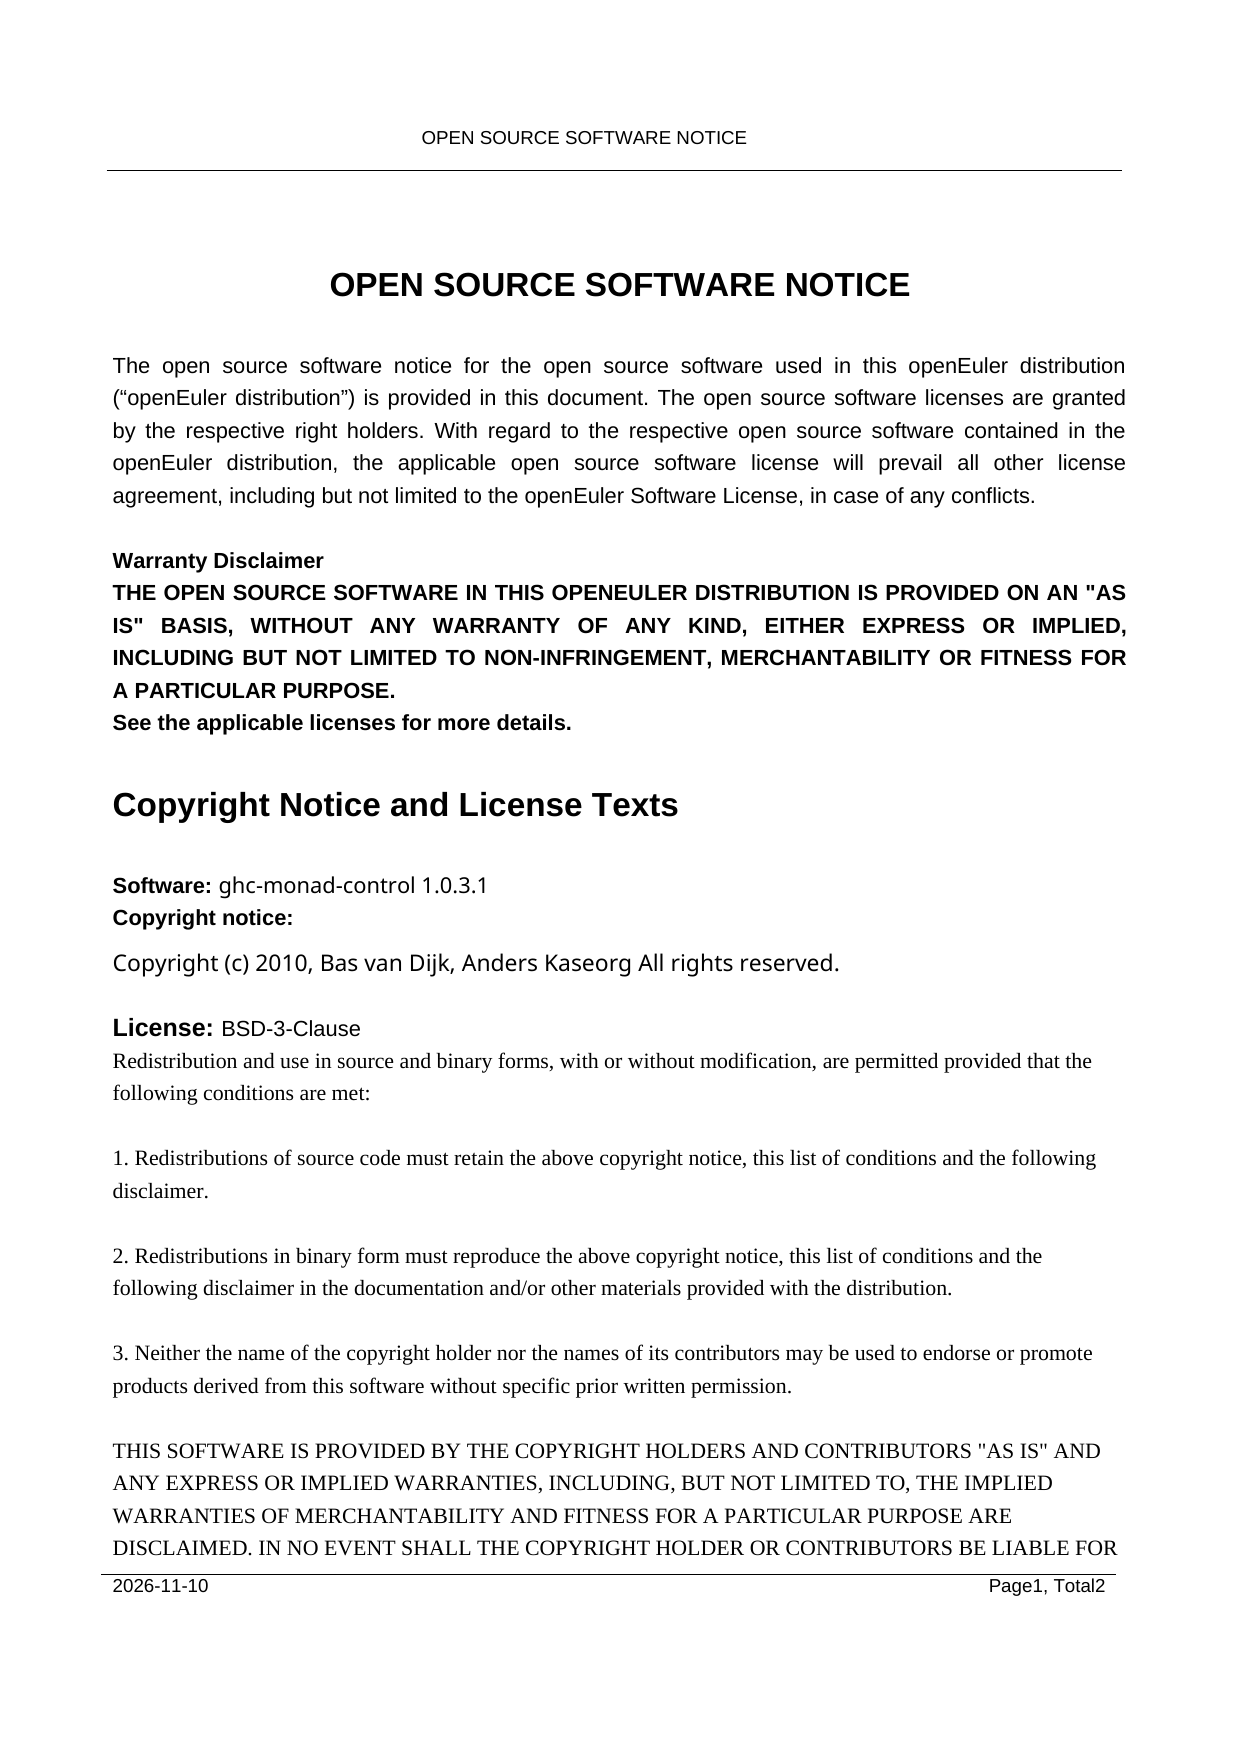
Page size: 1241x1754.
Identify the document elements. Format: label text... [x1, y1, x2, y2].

text License: BSD-3-Clause [112, 1012, 1128, 1044]
text Copyright Notice and License Texts [112, 771, 1128, 836]
text Warranty Disclaimer [112, 544, 1128, 576]
text The open source software notice for the open source software used in this openEuler distribution (“openEuler distribution”) is provided in this document. The open source software licenses are granted by the respective right holders. With regard to the respective open source software contained in the openEuler distribution, the applicable open source software license will prevail all other license agreement, including but not limited to the openEuler Software License, in case of any conflicts. [112, 349, 1128, 511]
title Software: ghc-monad-control 1.0.3.1 [112, 869, 1128, 901]
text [112, 1044, 1128, 1564]
text THE OPEN SOURCE SOFTWARE IN THIS OPENEULER DISTRIBUTION IS PROVIDED ON AN "AS IS" BASIS, WITHOUT ANY WARRANTY OF ANY KIND, EITHER EXPRESS OR IMPLIED, INCLUDING BUT NOT LIMITED TO NON-INFRINGEMENT, MERCHANTABILITY OR FITNESS FOR A PARTICULAR PURPOSE. See the applicable licenses for more details. [112, 576, 1128, 739]
text Copyright notice: [112, 901, 1128, 934]
text OPEN SOURCE SOFTWARE NOTICE [112, 251, 1128, 316]
text Copyright (c) 2010, Bas van Dijk, Anders Kaseorg All rights reserved. [112, 947, 1128, 1012]
